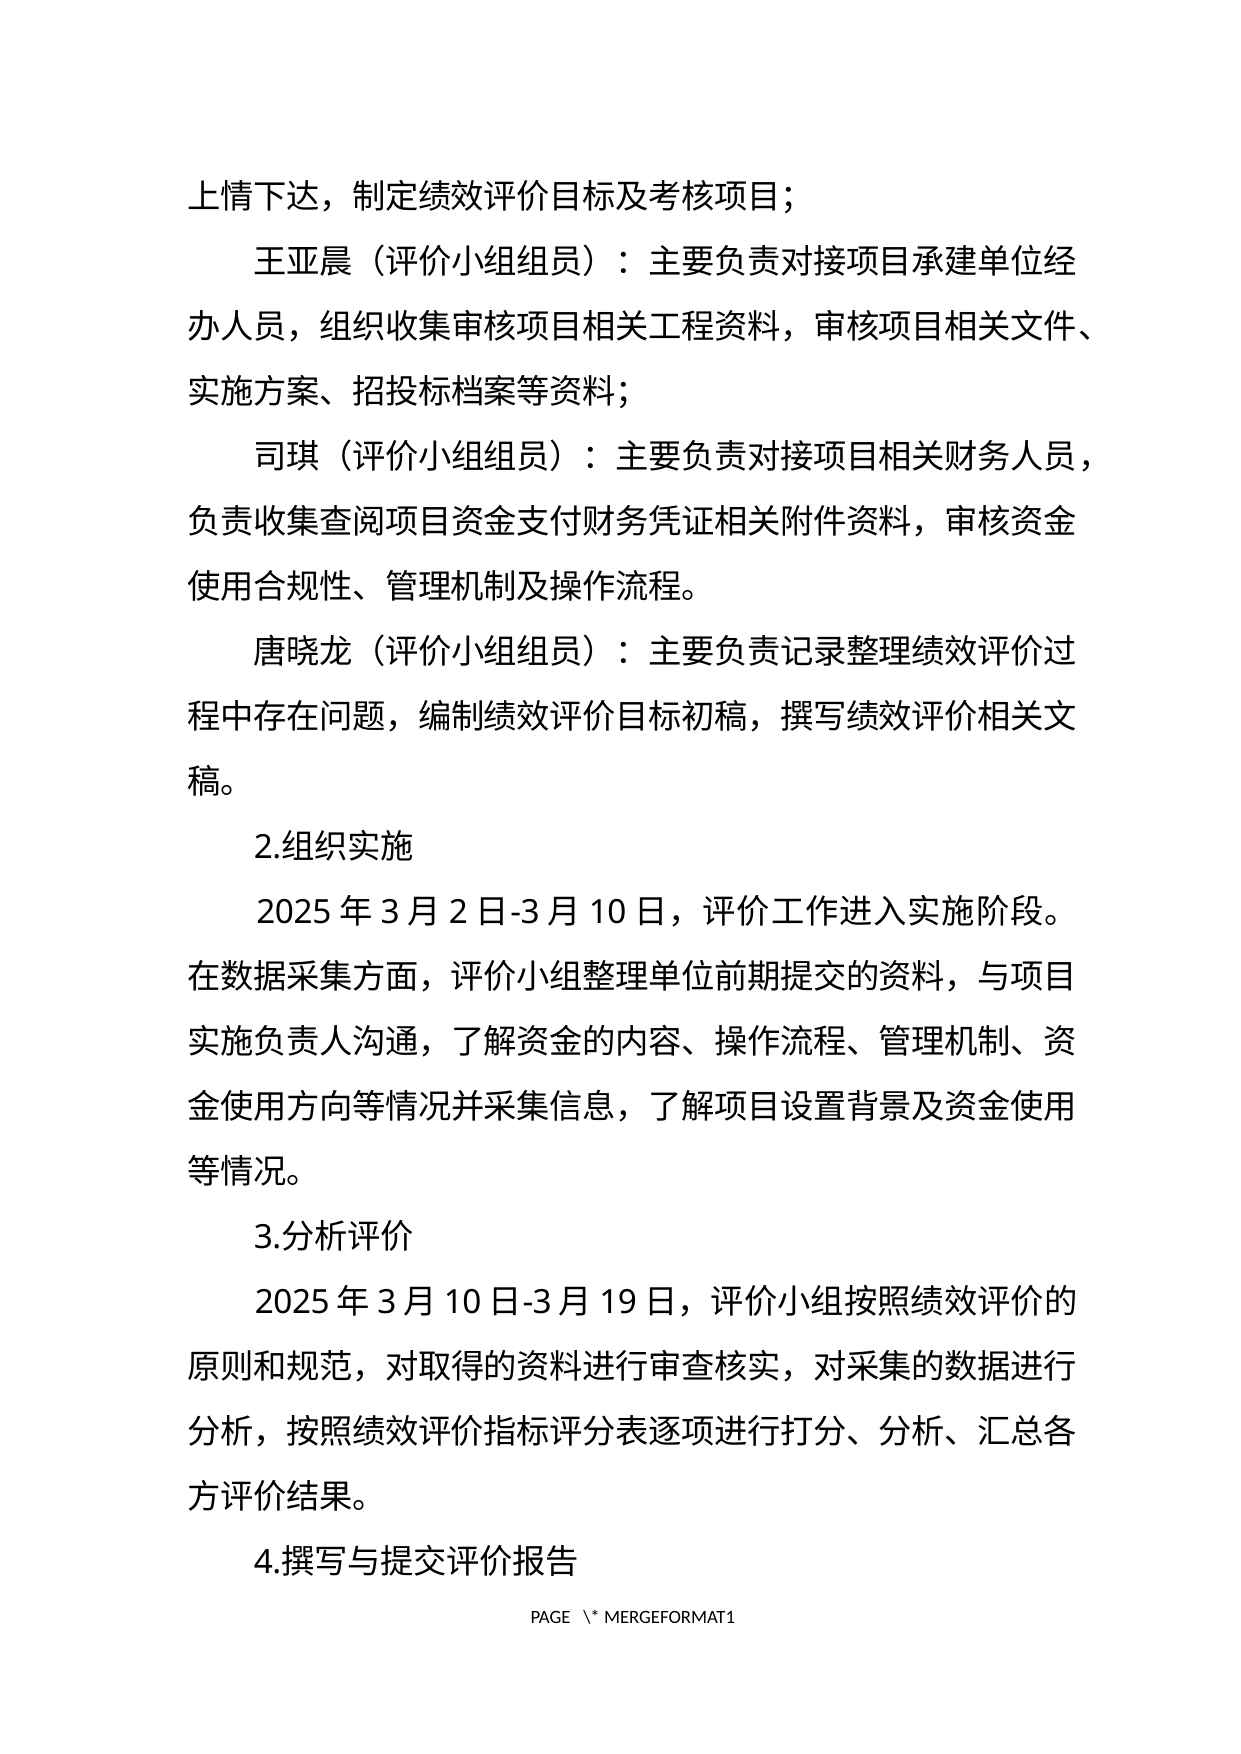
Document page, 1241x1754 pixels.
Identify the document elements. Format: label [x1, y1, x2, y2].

text [187, 162, 1078, 1592]
